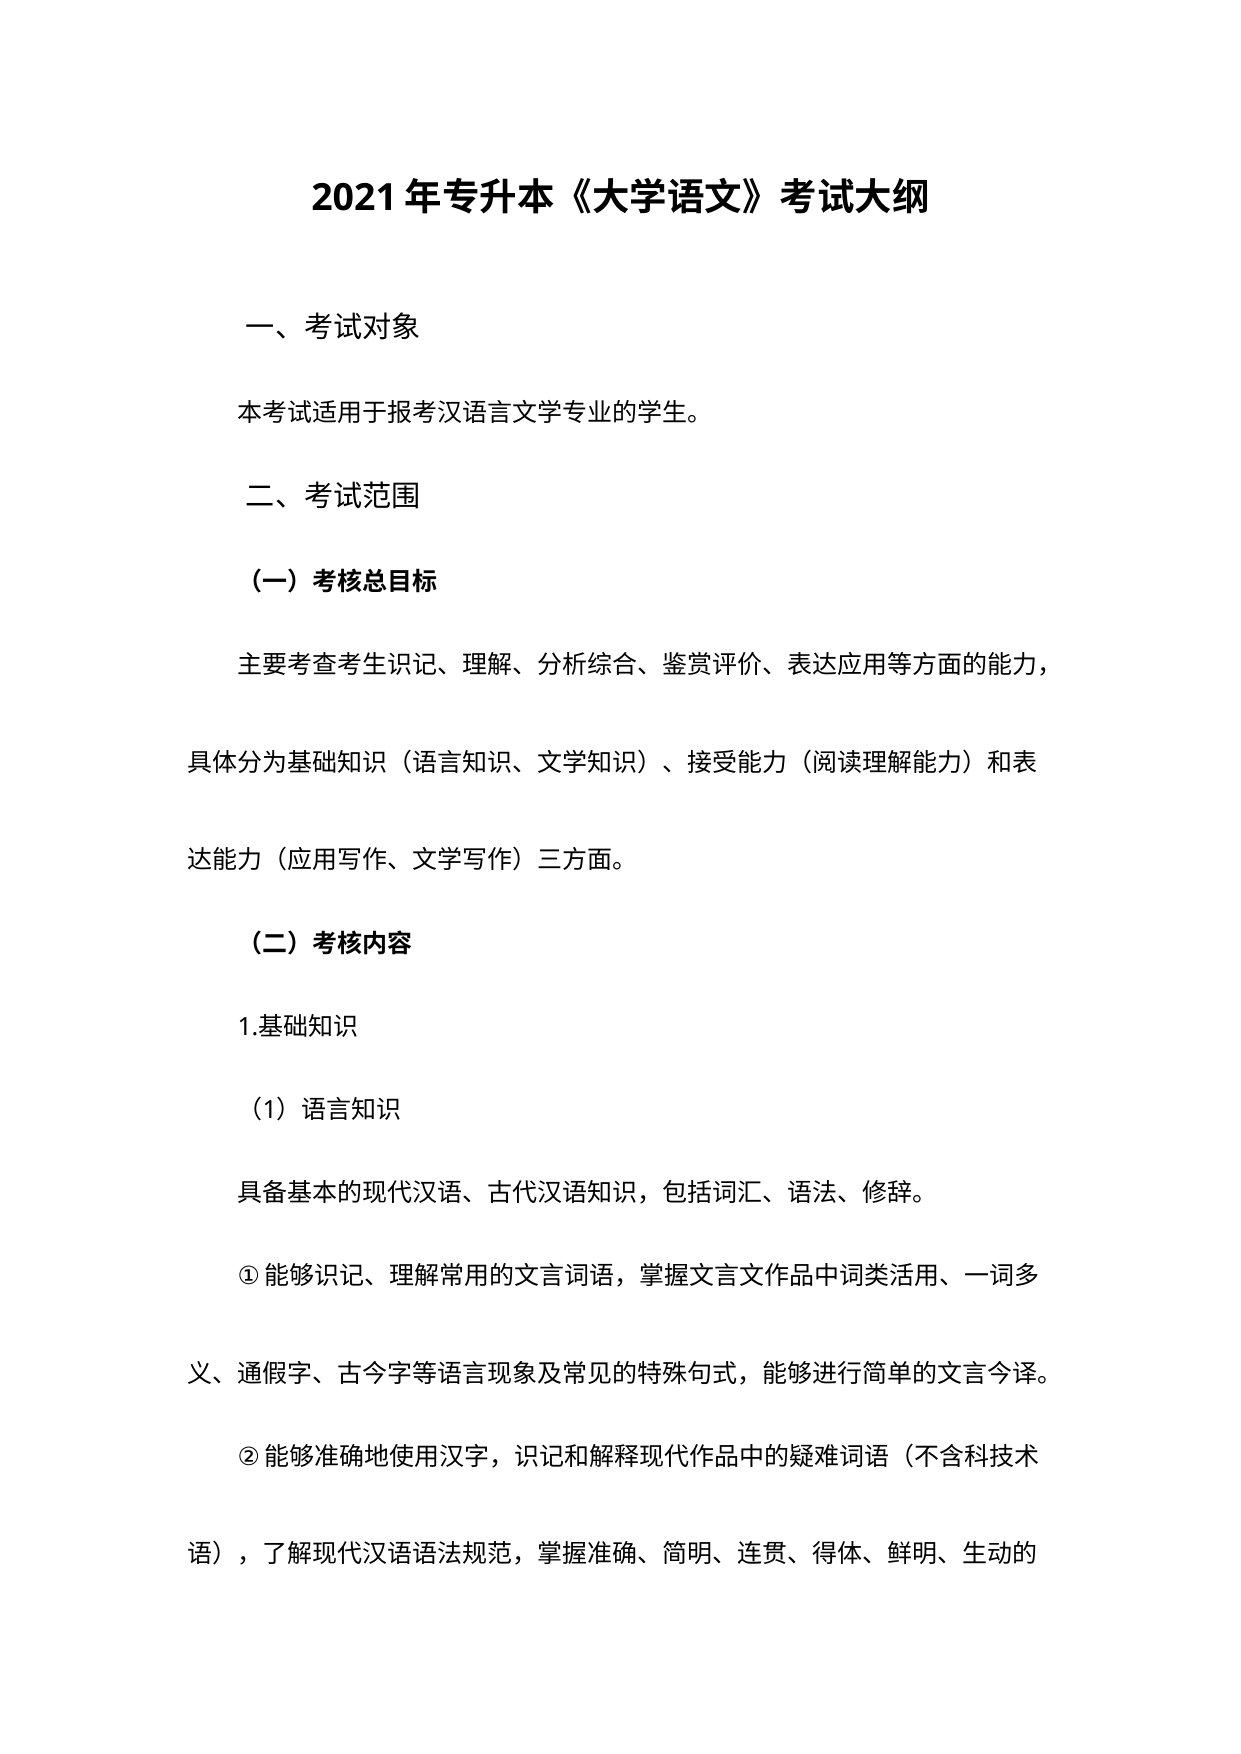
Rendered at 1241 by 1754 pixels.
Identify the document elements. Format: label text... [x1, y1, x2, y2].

text 二、考试范围 [187, 461, 1053, 526]
text （二）考核内容 [187, 909, 1053, 974]
text （一）考核总目标 [187, 547, 1053, 612]
text 1.基础知识 [187, 992, 1053, 1057]
text 主要考查考生识记、理解、分析综合、鉴赏评价、表达应用等方面的能力，具体分为基础知识（语言知识、文学知识）、接受能力（阅读理解能力）和表达能力（应用写作、文学写作）三方面。 [187, 631, 1053, 891]
text 2021年专升本《大学语文》考试大纲 [187, 162, 1053, 227]
text （1）语言知识 [187, 1075, 1053, 1140]
text 本考试适用于报考汉语言文学专业的学生。 [187, 378, 1053, 443]
text 具备基本的现代汉语、古代汉语知识，包括词汇、语法、修辞。 [187, 1158, 1053, 1223]
text ①能够识记、理解常用的文言词语，掌握文言文作品中词类活用、一词多义、通假字、古今字等语言现象及常见的特殊句式，能够进行简单的文言今译。 [187, 1241, 1053, 1404]
text 一、考试对象 [187, 292, 1053, 357]
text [187, 1422, 1053, 1584]
